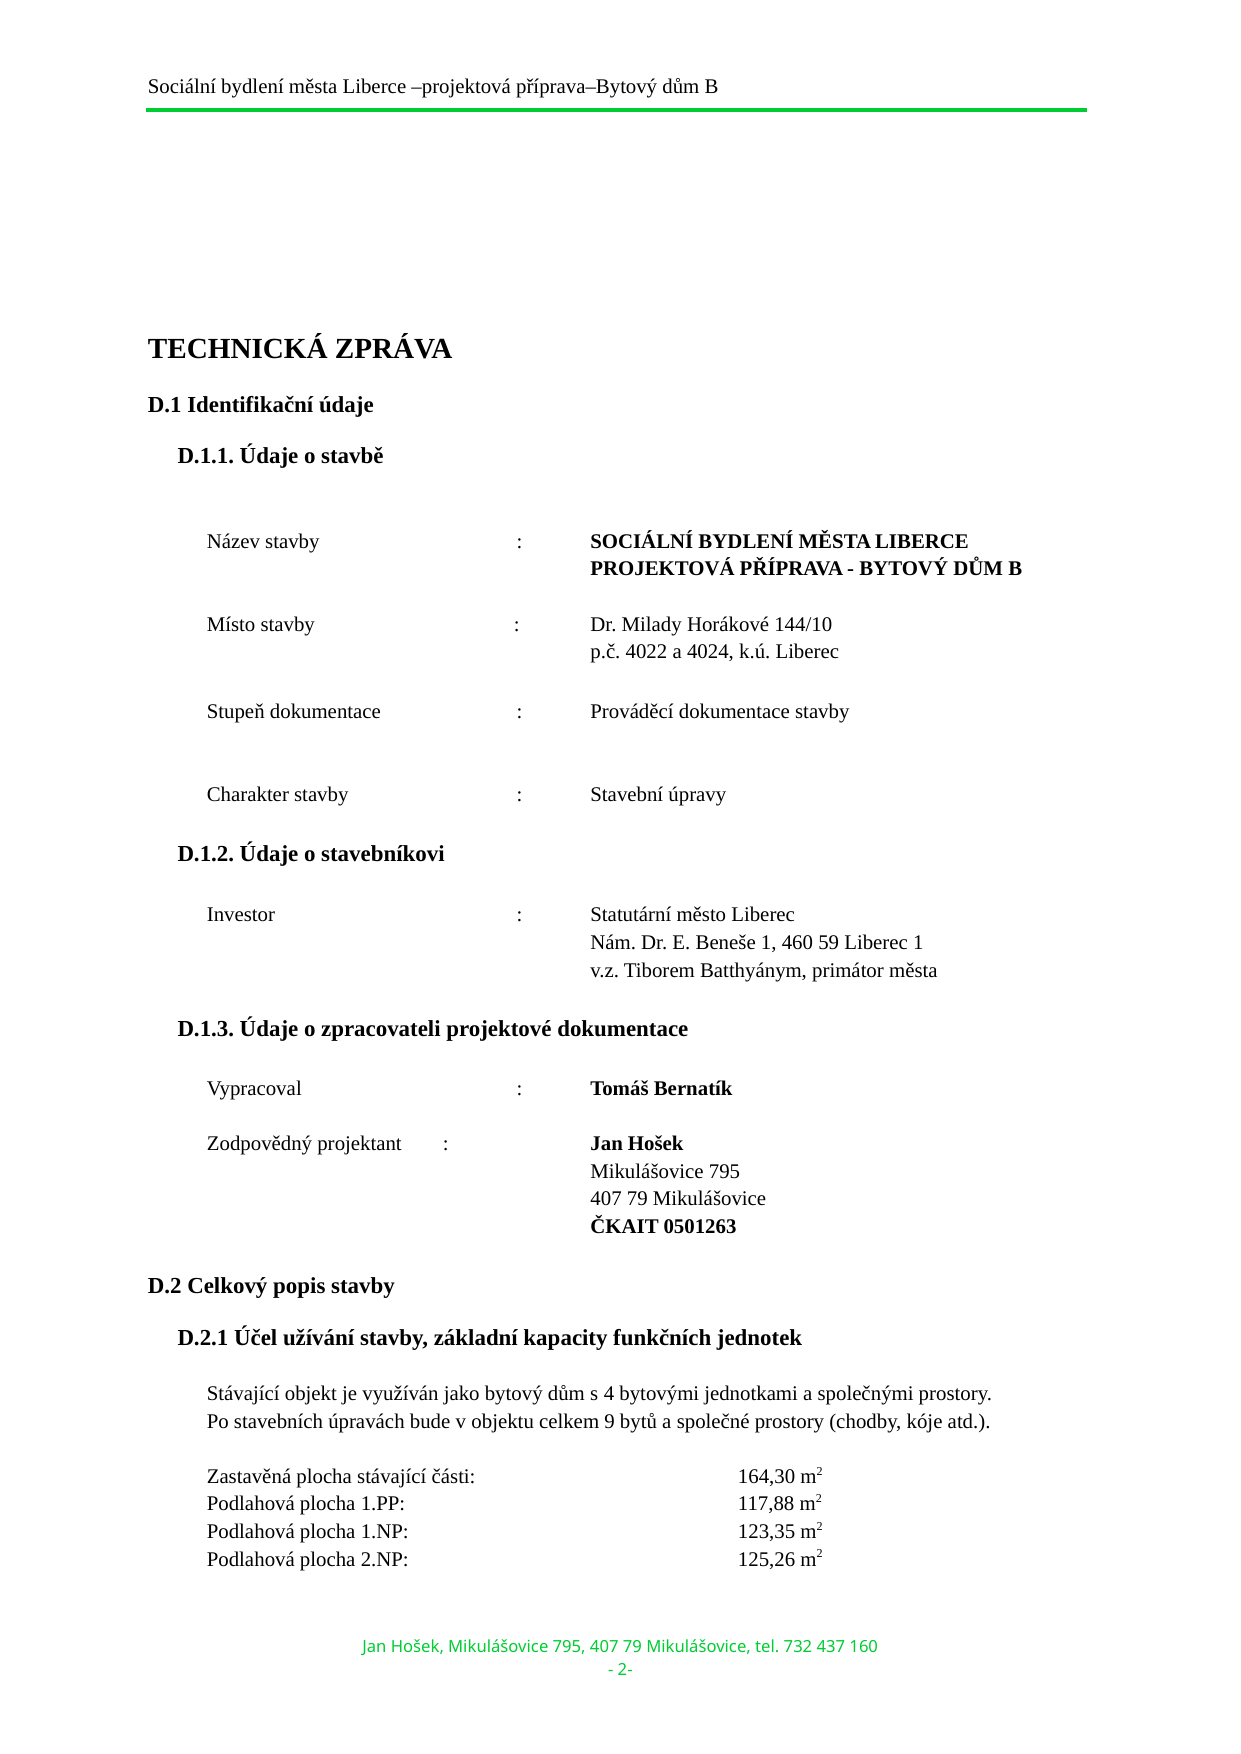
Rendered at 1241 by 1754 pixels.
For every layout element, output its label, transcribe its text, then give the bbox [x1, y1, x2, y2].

subtitle D.2.1 Účel užívání stavby, základní kapacity funkčních jednotek [177, 1324, 1093, 1351]
text p.č. 4022 a 4024, k.ú. Liberec [148, 639, 1093, 663]
text Podlahová plocha 1.NP: 123,35 m2 [207, 1519, 1093, 1543]
text v.z. Tiborem Batthyánym, primátor města [207, 958, 1093, 982]
subtitle D.2 Celkový popis stavby [148, 1272, 1093, 1298]
text D.1.3. Údaje o zpracovateli projektové dokumentace [177, 1015, 1093, 1042]
text Stávající objekt je využíván jako bytový dům s 4 bytovými jednotkami a společnými prostory. [207, 1381, 1093, 1405]
text Investor : Statutární město Liberec [207, 902, 1093, 926]
subtitle D.1.1. Údaje o stavbě [177, 442, 1093, 468]
subtitle TECHNICKÁ ZPRÁVA [148, 332, 1093, 365]
text D.1.2. Údaje o stavebníkovi [177, 839, 1093, 866]
text Charakter stavby : Stavební úpravy [207, 782, 1093, 806]
text ČKAIT 0501263 [207, 1214, 1093, 1238]
subtitle D.1 Identifikační údaje [148, 391, 1093, 418]
text 407 79 Mikulášovice [104, 1186, 1093, 1210]
text Zastavěná plocha stávající části: 164,30 m2 [207, 1464, 1093, 1488]
text Název stavby : SOCIÁLNÍ BYDLENÍ MĚSTA LIBERCE PROJEKTOVÁ PŘÍPRAVA - BYTOVÝ DŮM B [207, 529, 1093, 580]
text Podlahová plocha 2.NP: 125,26 m2 [207, 1547, 1093, 1571]
text Nám. Dr. E. Beneše 1, 460 59 Liberec 1 [207, 930, 1093, 954]
text Místo stavby : Dr. Milady Horákové 144/10 [148, 611, 1093, 636]
text Vypracoval : Tomáš Bernatík [207, 1076, 1093, 1100]
text Po stavebních úpravách bude v objektu celkem 9 bytů a společné prostory (chodby, kóje atd.). [207, 1408, 1093, 1433]
text Zodpovědný projektant : Jan Hošek [207, 1131, 1093, 1155]
text Stupeň dokumentace : Prováděcí dokumentace stavby [207, 699, 1093, 723]
text Mikulášovice 795 [104, 1159, 1093, 1183]
text Podlahová plocha 1.PP: 117,88 m2 [207, 1491, 1093, 1515]
